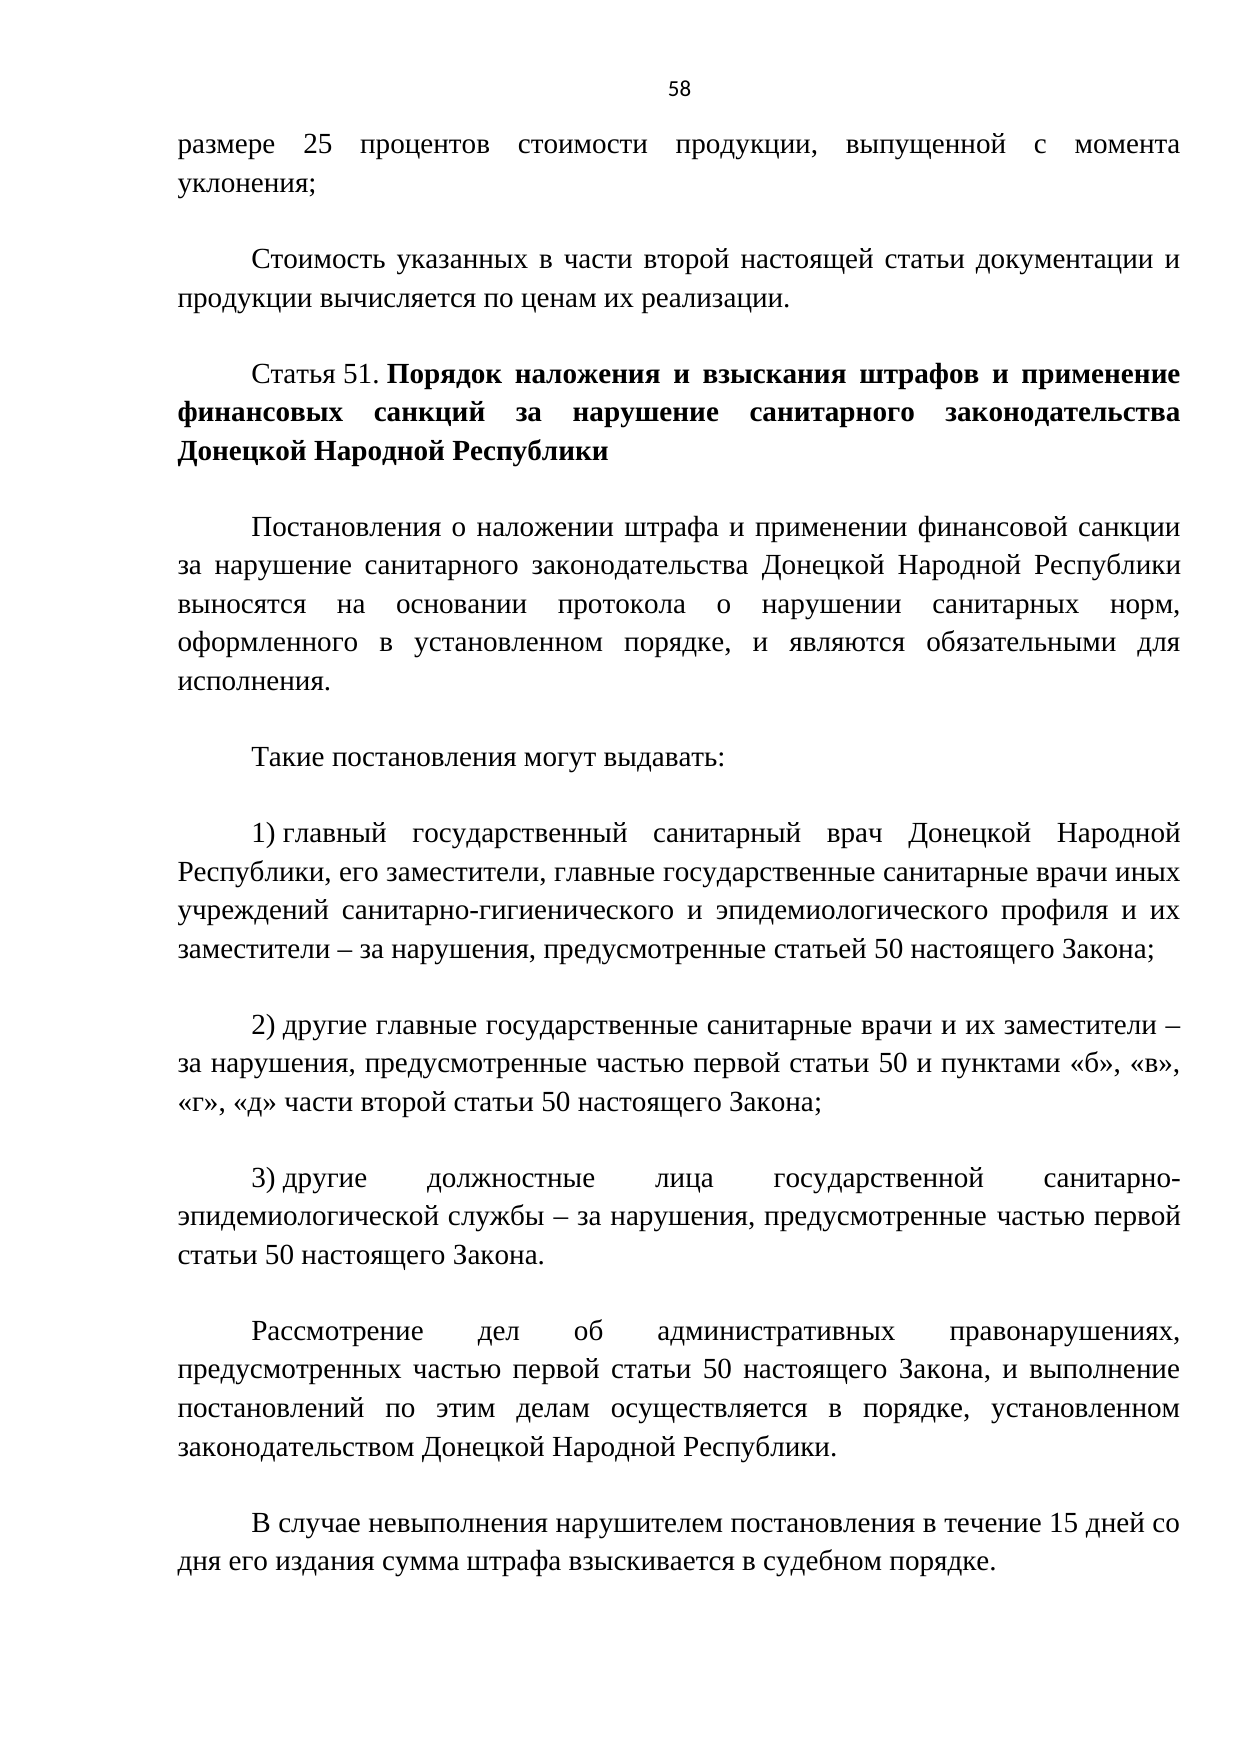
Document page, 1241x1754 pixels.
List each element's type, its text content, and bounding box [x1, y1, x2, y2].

text Постановления о наложении штрафа и применении финансовой санкции за нарушение санитарного законодательства Донецкой Народной Республики выносятся на основании протокола о нарушении санитарных норм, оформленного в установленном порядке, и являются обязательными для исполнения. [177, 509, 1181, 697]
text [177, 127, 1181, 199]
text В случае невыполнения нарушителем постановления в течение 15 дней со дня его издания сумма штрафа взыскивается в судебном порядке. [177, 1505, 1181, 1577]
text Такие постановления могут выдавать: [177, 739, 1181, 773]
text Статья 51. Порядок наложения и взыскания штрафов и применение финансовых санкций за нарушение санитарного законодательства Донецкой Народной Республики [177, 356, 1181, 466]
text 1) главный государственный санитарный врач Донецкой Народной Республики, его заместители, главные государственные санитарные врачи иных учреждений санитарно-гигиенического и эпидемиологического профиля и их заместители – за нарушения, предусмотренные статьей 50 настоящего Закона; [177, 815, 1181, 964]
text 2) другие главные государственные санитарные врачи и их заместители – за нарушения, предусмотренные частью первой статьи 50 и пунктами «б», «в», «г», «д» части второй статьи 50 настоящего Закона; [177, 1007, 1181, 1117]
text Рассмотрение дел об административных правонарушениях, предусмотренных частью первой статьи 50 настоящего Закона, и выполнение постановлений по этим делам осуществляется в порядке, установленном законодательством Донецкой Народной Республики. [177, 1313, 1181, 1462]
text 3) другие должностные лица государственной санитарно-эпидемиологической службы – за нарушения, предусмотренные частью первой статьи 50 настоящего Закона. [177, 1160, 1181, 1271]
text Стоимость указанных в части второй настоящей статьи документации и продукции вычисляется по ценам их реализации. [177, 241, 1181, 313]
